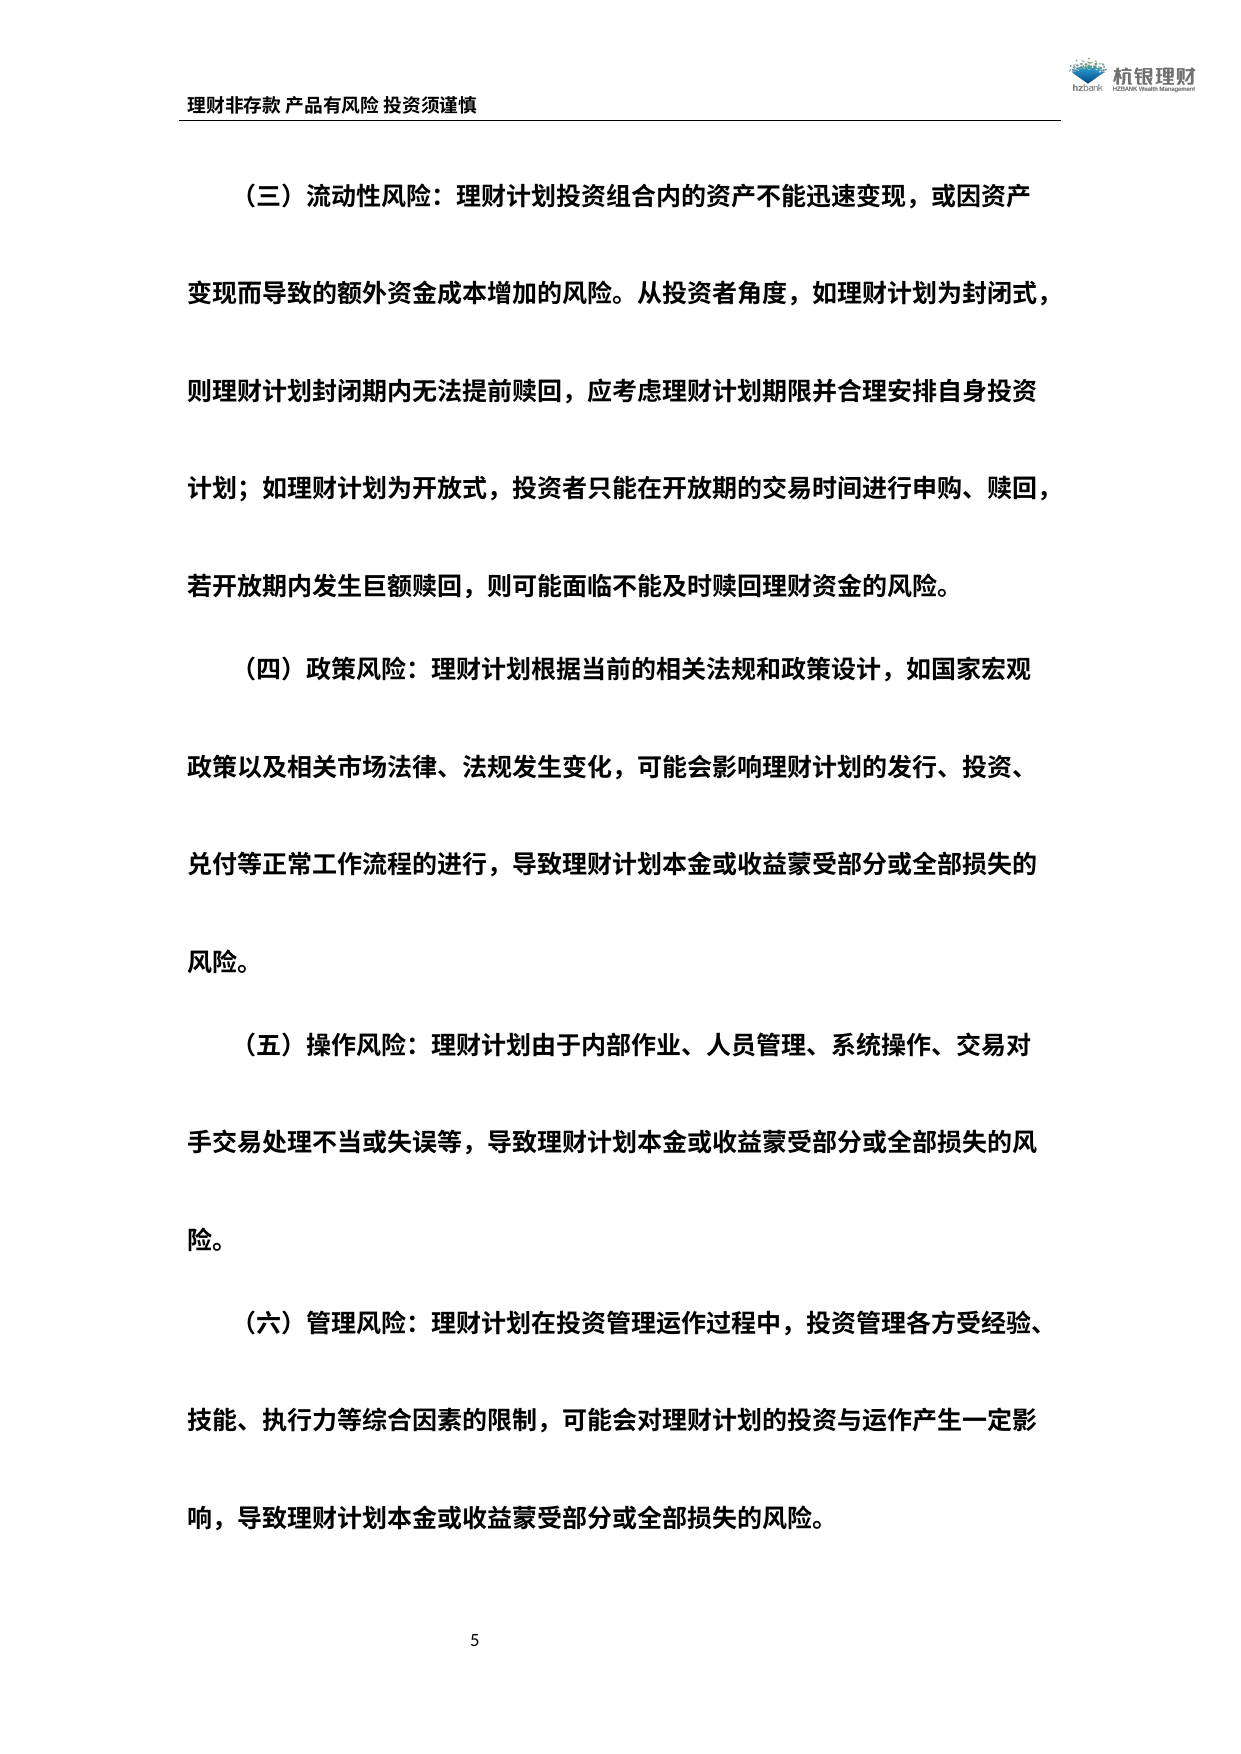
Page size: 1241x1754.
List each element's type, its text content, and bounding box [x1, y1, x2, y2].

list 操作风险：理财计划由于内部作业、人员管理、系统操作、交易对手交易处理不当或失误等，导致理财计划本金或收益蒙受部分或全部损失的风险。 [187, 1011, 1053, 1271]
list 流动性风险：理财计划投资组合内的资产不能迅速变现，或因资产变现而导致的额外资金成本增加的风险。从投资者角度，如理财计划为封闭式，则理财计划封闭期内无法提前赎回，应考虑理财计划期限并合理安排自身投资计划；如理财计划为开放式，投资者只能在开放期的交易时间进行申购、赎回，若开放期内发生巨额赎回，则可能面临不能及时赎回理财资金的风险。 [187, 162, 1053, 617]
list 政策风险：理财计划根据当前的相关法规和政策设计，如国家宏观政策以及相关市场法律、法规发生变化，可能会影响理财计划的发行、投资、兑付等正常工作流程的进行，导致理财计划本金或收益蒙受部分或全部损失的风险。 [187, 635, 1053, 993]
list 管理风险：理财计划在投资管理运作过程中，投资管理各方受经验、技能、执行力等综合因素的限制，可能会对理财计划的投资与运作产生一定影响，导致理财计划本金或收益蒙受部分或全部损失的风险。 [187, 1289, 1053, 1549]
picture [1063, 56, 1204, 97]
